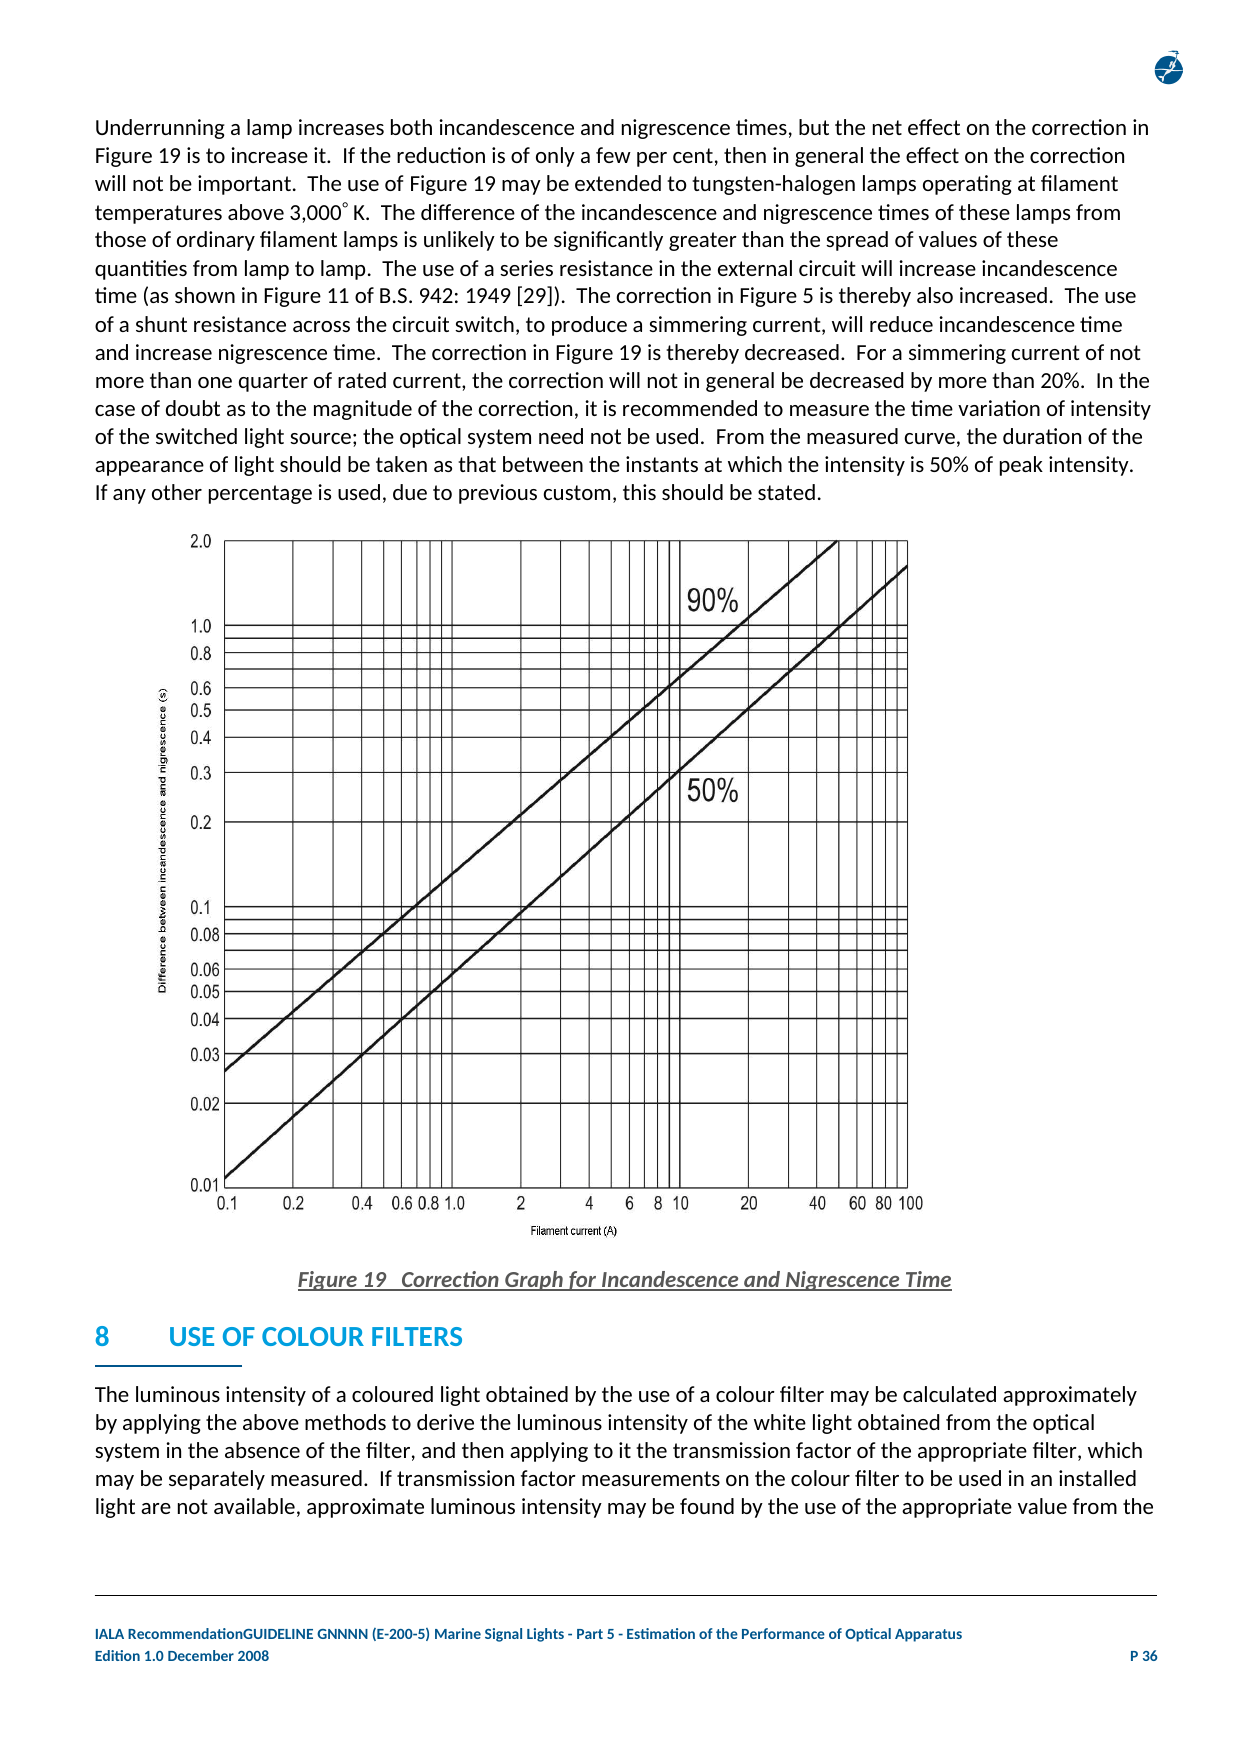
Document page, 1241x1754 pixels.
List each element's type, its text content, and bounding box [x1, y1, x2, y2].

text Underrunning a lamp increases both incandescence and nigrescence times, but the net effect on the correction in Figure 19 is to increase it. If the reduction is of only a few per cent, then in general the effect on the correction will not be important. The use of Figure 19 may be extended to tungsten-halogen lamps operating at filament temperatures above 3,000 K. The difference of the incandescence and nigrescence times of these lamps from those of ordinary filament lamps is unlikely to be significantly greater than the spread of values of these quantities from lamp to lamp. The use of a series resistance in the external circuit will increase incandescence time (as shown in Figure 11 of B.S. 942: 1949 [29]). The correction in Figure 5 is thereby also increased. The use of a shunt resistance across the circuit switch, to produce a simmering current, will reduce incandescence time and increase nigrescence time. The correction in Figure 19 is thereby decreased. For a simmering current of not more than one quarter of rated current, the correction will not in general be decreased by more than 20%. In the case of doubt as to the magnitude of the correction, it is recommended to measure the time variation of intensity of the switched light source; the optical system need not be used. From the measured curve, the duration of the appearance of light should be taken as that between the instants at which the intensity is 50% of peak intensity. If any other percentage is used, due to previous custom, this should be stated. [94, 113, 1157, 506]
subtitle USE OF COLOUR FILTERS [94, 1318, 1157, 1354]
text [94, 1380, 1157, 1520]
text Correction Graph for Incandescence and Nigrescence Time [94, 1265, 1157, 1293]
picture [1123, 0, 1241, 119]
